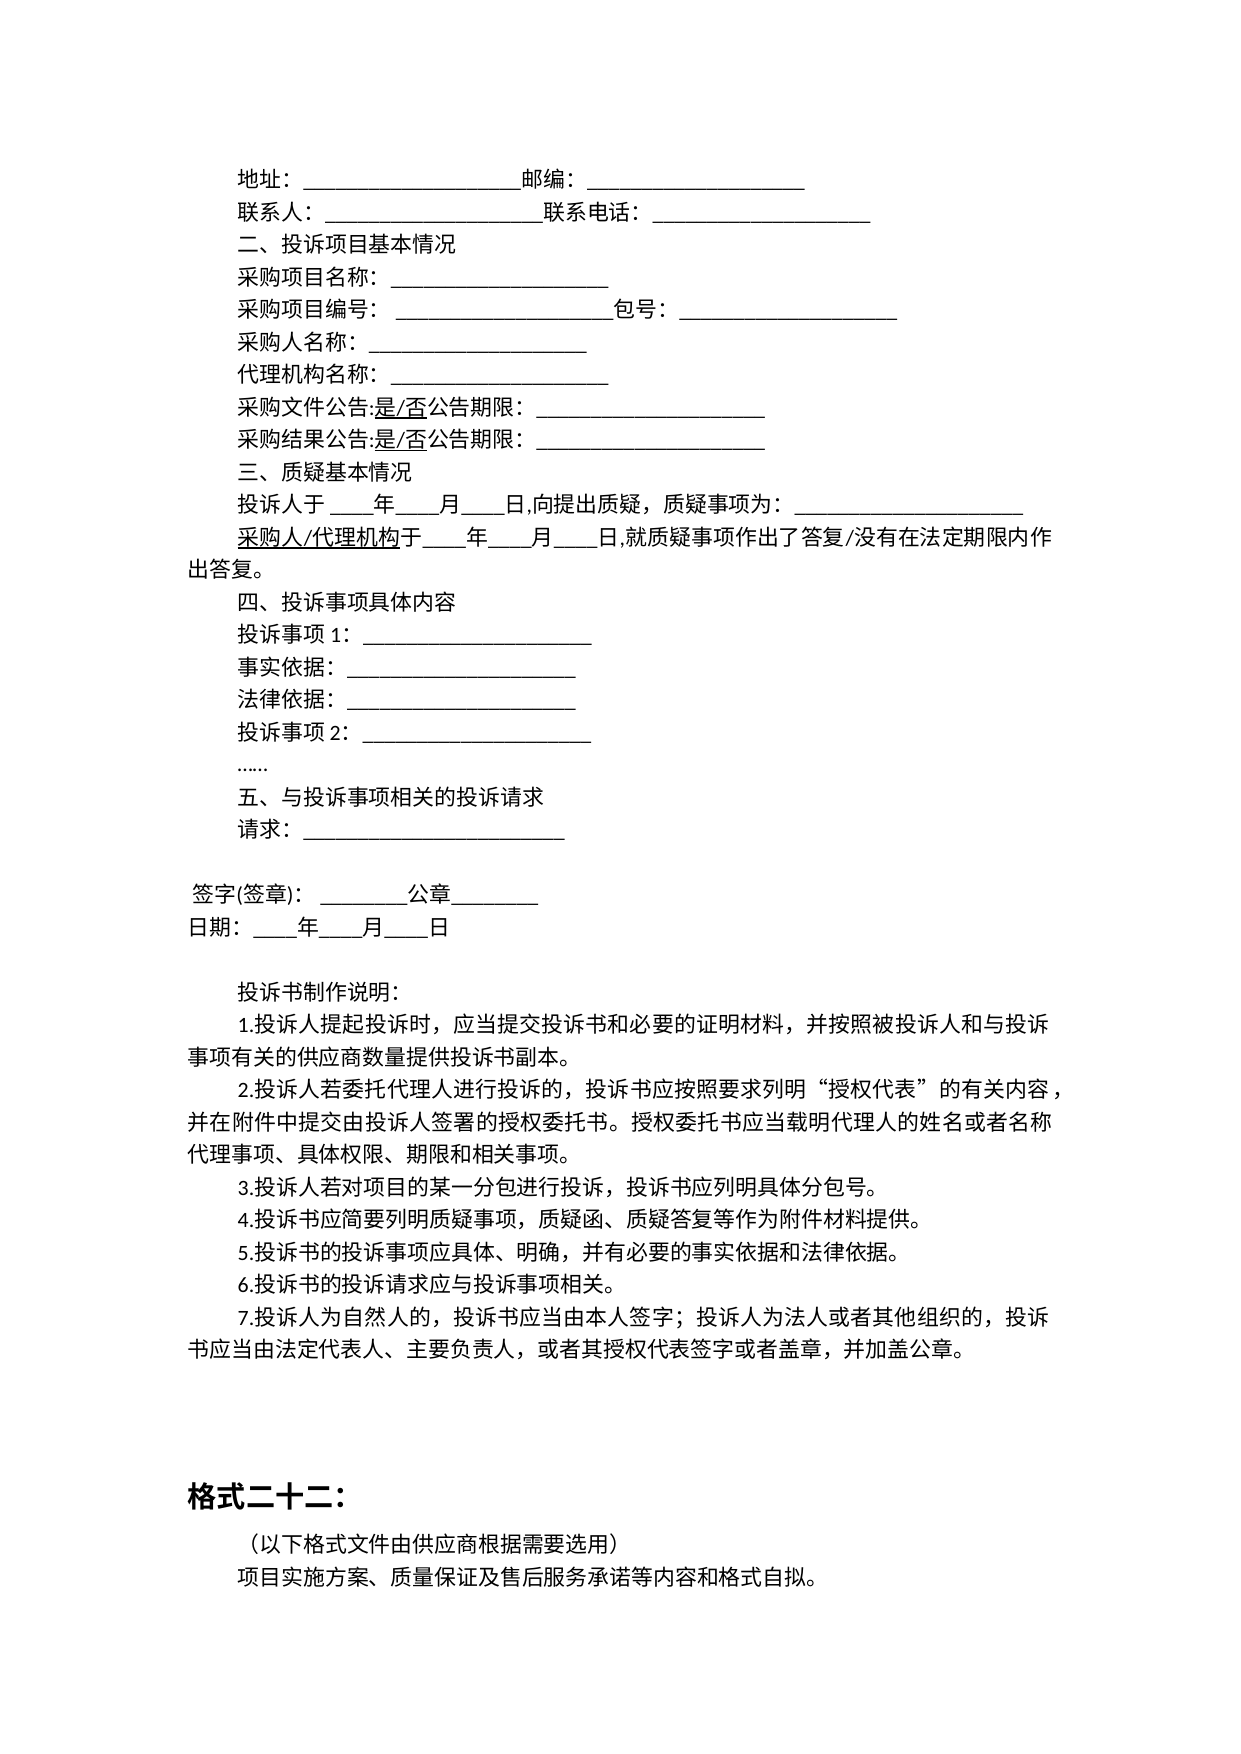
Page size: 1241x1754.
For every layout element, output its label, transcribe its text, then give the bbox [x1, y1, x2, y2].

text 采购人/代理机构于____年____月____日,就质疑事项作出了答复/没有在法定期限内作出答复。 [187, 519, 1053, 584]
text 事实依据：_____________________ [187, 649, 1053, 682]
text 格式二十二： [187, 1462, 1053, 1527]
text 日期：____年____月____日 [187, 909, 1053, 942]
text 3.投诉人若对项目的某一分包进行投诉，投诉书应列明具体分包号。 [187, 1169, 1053, 1202]
text 采购项目编号： ____________________包号：____________________ [187, 292, 1053, 324]
text 法律依据：_____________________ [187, 682, 1053, 714]
text 投诉人于 ____年____月____日,向提出质疑，质疑事项为：_____________________ [187, 487, 1053, 519]
text 7.投诉人为自然人的，投诉书应当由本人签字；投诉人为法人或者其他组织的，投诉书应当由法定代表人、主要负责人，或者其授权代表签字或者盖章，并加盖公章。 [187, 1299, 1053, 1364]
text 4.投诉书应简要列明质疑事项，质疑函、质疑答复等作为附件材料提供。 [187, 1202, 1053, 1234]
text 签字(签章)： ________公章________ [187, 877, 1053, 909]
text …… [187, 747, 1053, 779]
text 四、投诉事项具体内容 [187, 584, 1053, 617]
text 采购结果公告:是/否公告期限：_____________________ [187, 422, 1053, 454]
text 1.投诉人提起投诉时，应当提交投诉书和必要的证明材料，并按照被投诉人和与投诉事项有关的供应商数量提供投诉书副本。 [187, 1007, 1053, 1072]
text 代理机构名称：____________________ [187, 357, 1053, 389]
text 采购人名称：____________________ [187, 324, 1053, 357]
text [187, 162, 1053, 194]
text 5.投诉书的投诉事项应具体、明确，并有必要的事实依据和法律依据。 [187, 1234, 1053, 1267]
text 采购项目名称：____________________ [187, 259, 1053, 292]
text 投诉事项2：_____________________ [187, 714, 1053, 747]
text 投诉书制作说明： [187, 974, 1053, 1007]
text （以下格式文件由供应商根据需要选用） [187, 1527, 1053, 1559]
text 采购文件公告:是/否公告期限：_____________________ [187, 389, 1053, 422]
text 请求：________________________ [187, 812, 1053, 844]
text 2.投诉人若委托代理人进行投诉的，投诉书应按照要求列明“授权代表”的有关内容，并在附件中提交由投诉人签署的授权委托书。授权委托书应当载明代理人的姓名或者名称、代理事项、具体权限、期限和相关事项。 [187, 1072, 1053, 1169]
text 投诉事项 1：_____________________ [187, 617, 1053, 649]
text 项目实施方案、质量保证及售后服务承诺等内容和格式自拟。 [187, 1559, 1053, 1592]
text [187, 194, 1053, 227]
text 三、质疑基本情况 [187, 454, 1053, 487]
text 二、投诉项目基本情况 [187, 227, 1053, 259]
text 6.投诉书的投诉请求应与投诉事项相关。 [187, 1267, 1053, 1299]
text 五、与投诉事项相关的投诉请求 [187, 779, 1053, 812]
